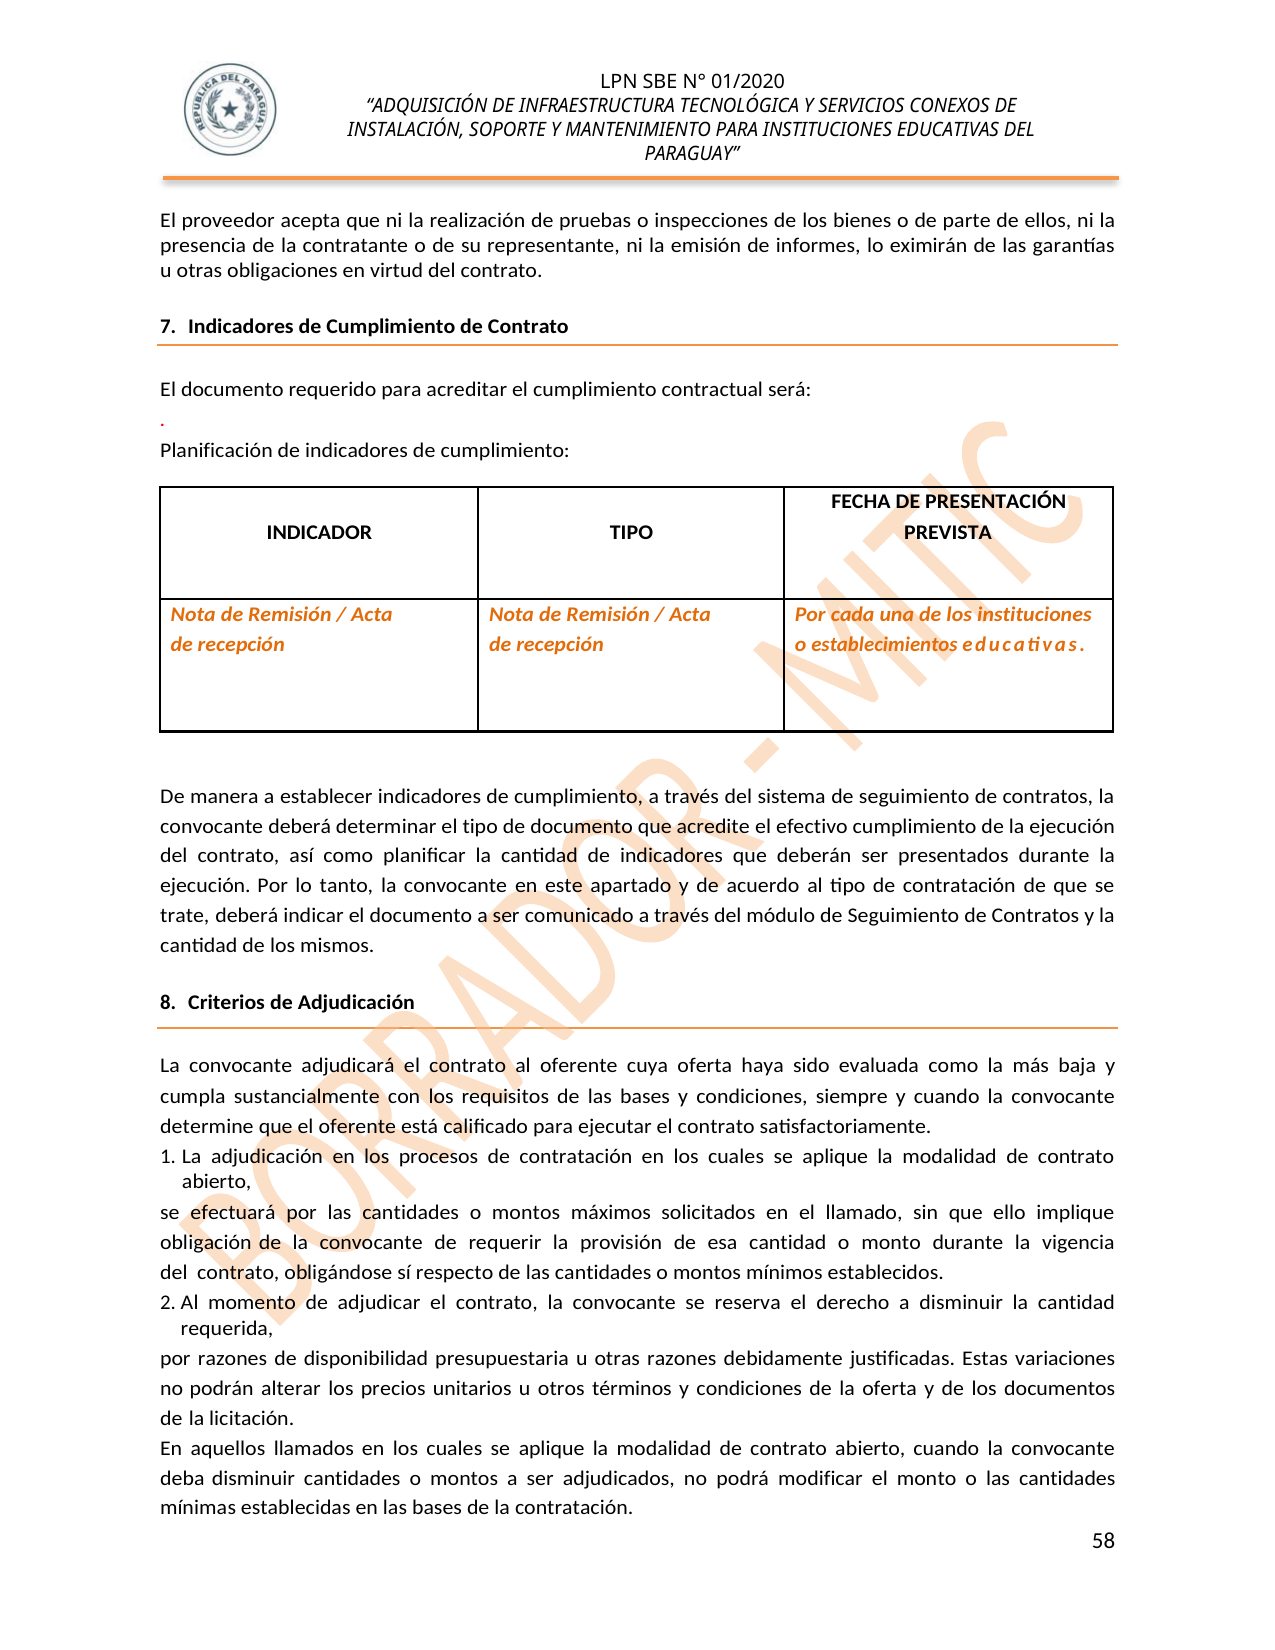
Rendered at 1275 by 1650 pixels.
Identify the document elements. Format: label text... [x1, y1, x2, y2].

table_cell Nota de Remisión / Acta de recepción [161, 600, 477, 730]
table_header FECHA DE PRESENTACIÓN PREVISTA [785, 488, 1112, 598]
subtitle Criterios de Adjudicación [160, 989, 1127, 1015]
text En aquellos llamados en los cuales se aplique la modalidad de contrato abierto, cuando la convocante deba disminuir cantidades o montos a ser adjudicados, no podrá modificar el monto o las cantidades mínimas establecidas en las bases de la contratación. [160, 1435, 1115, 1520]
picture [182, 61, 278, 157]
text por razones de disponibilidad presupuestaria u otras razones debidamente justificadas. Estas variaciones no podrán alterar los precios unitarios u otros términos y condiciones de la oferta y de los documentos de la licitación. [160, 1345, 1115, 1430]
text El proveedor acepta que ni la realización de pruebas o inspecciones de los bienes o de parte de ellos, ni la presencia de la contratante o de su representante, ni la emisión de informes, lo eximirán de las garantías u otras obligaciones en virtud del contrato. [160, 207, 1115, 283]
subtitle Indicadores de Cumplimiento de Contrato [160, 313, 1127, 338]
text . [160, 407, 1127, 432]
text De manera a establecer indicadores de cumplimiento, a través del sistema de seguimiento de contratos, la convocante deberá determinar el tipo de documento que acredite el efectivo cumplimiento de la ejecución del contrato, así como planificar la cantidad de indicadores que deberán ser presentados durante la ejecución. Por lo tanto, la convocante en este apartado y de acuerdo al tipo de contratación de que se trate, deberá indicar el documento a ser comunicado a través del módulo de Seguimiento de Contratos y la cantidad de los mismos. [160, 783, 1115, 958]
list Al momento de adjudicar el contrato, la convocante se reserva el derecho a disminuir la cantidad requerida, [160, 1289, 1115, 1340]
table_header TIPO [479, 488, 783, 598]
table_cell Por cada una de los instituciones o establecimientos educativas. [785, 600, 1112, 730]
text se efectuará por las cantidades o montos máximos solicitados en el llamado, sin que ello implique obligación de la convocante de requerir la provisión de esa cantidad o monto durante la vigencia del contrato, obligándose sí respecto de las cantidades o montos mínimos establecidos. [160, 1199, 1115, 1285]
table_cell Nota de Remisión / Acta de recepción [479, 600, 783, 730]
list La adjudicación en los procesos de contratación en los cuales se aplique la modalidad de contrato abierto, [160, 1143, 1115, 1194]
table_header INDICADOR [161, 488, 477, 598]
text El documento requerido para acreditar el cumplimiento contractual será: [160, 376, 1127, 402]
text La convocante adjudicará el contrato al oferente cuya oferta haya sido evaluada como la más baja y cumpla sustancialmente con los requisitos de las bases y condiciones, siempre y cuando la convocante determine que el oferente está calificado para ejecutar el contrato satisfactoriamente. [160, 1053, 1115, 1138]
text Planificación de indicadores de cumplimiento: [160, 437, 1127, 462]
